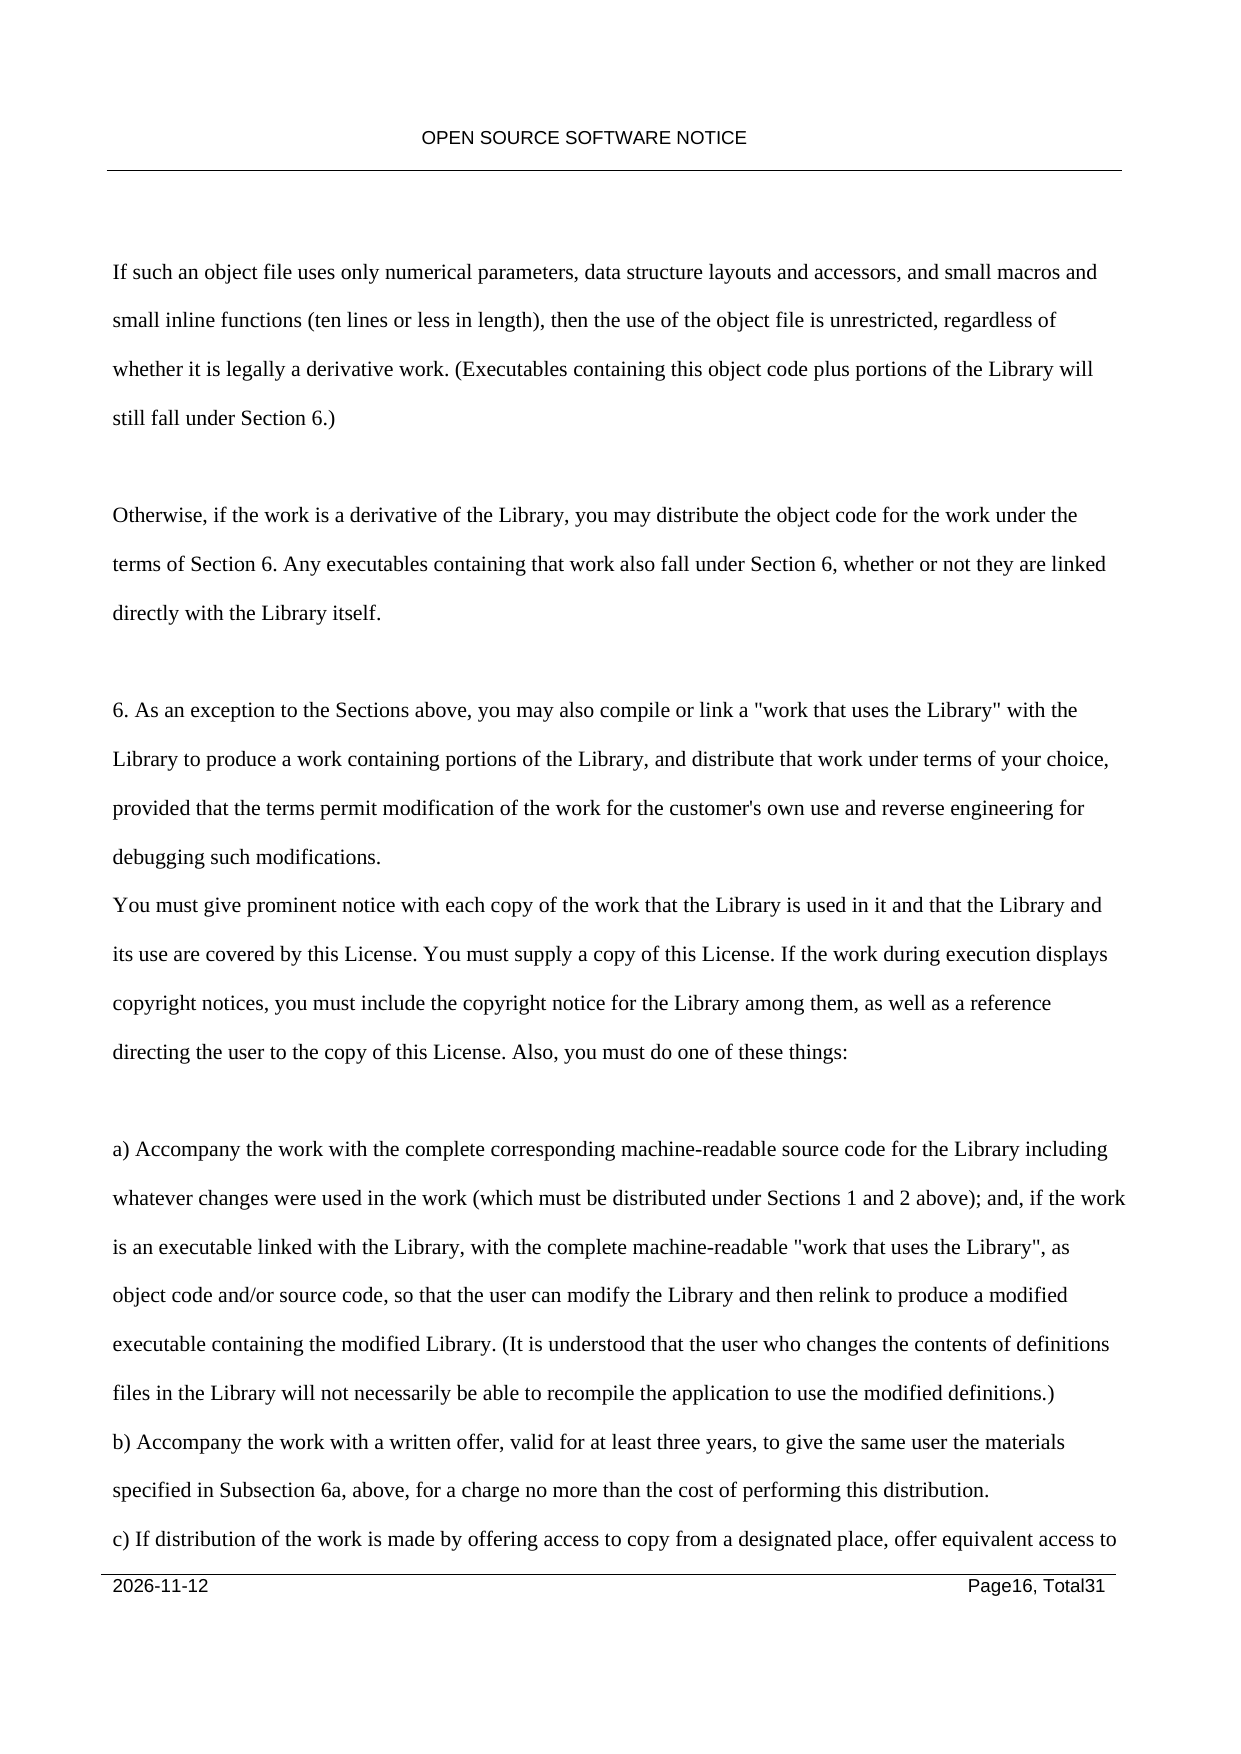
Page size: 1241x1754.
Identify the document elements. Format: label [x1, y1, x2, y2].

text [112, 206, 1128, 1555]
